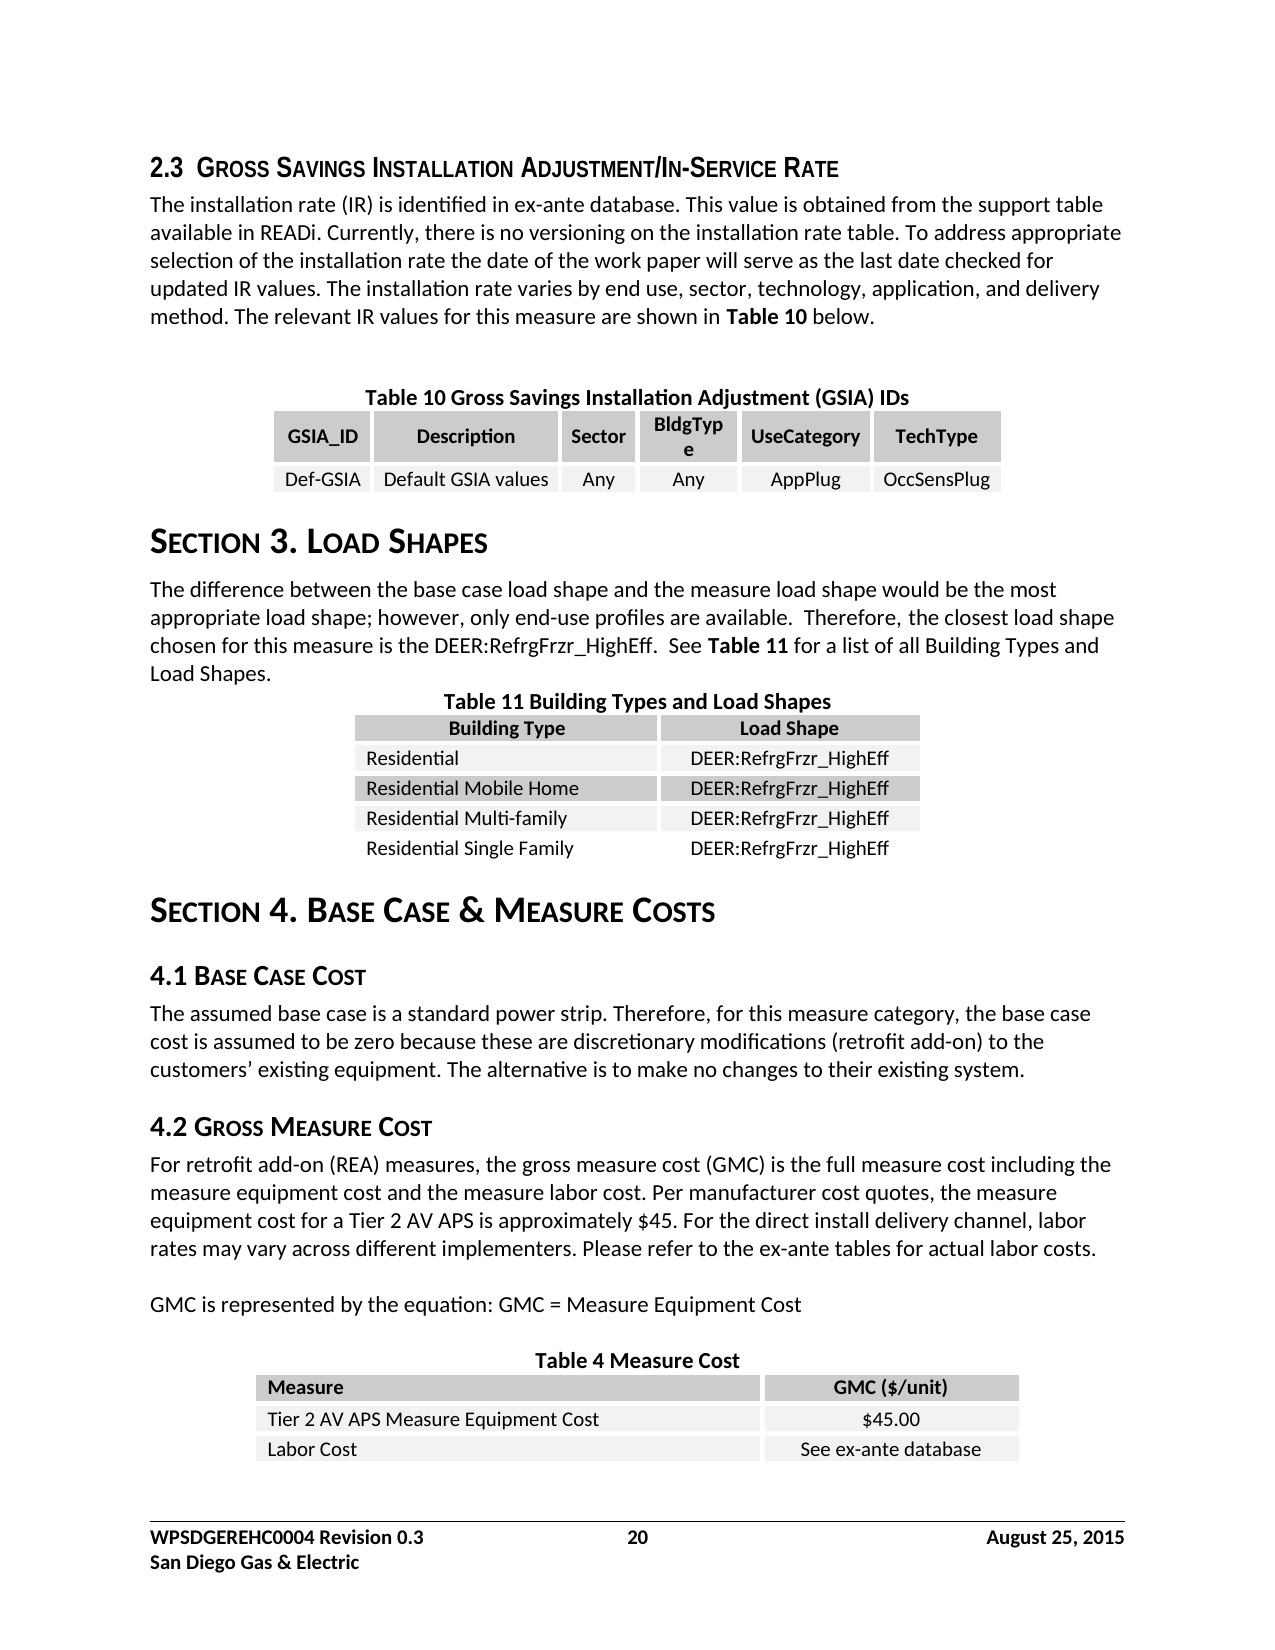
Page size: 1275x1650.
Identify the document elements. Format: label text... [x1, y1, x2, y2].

text The assumed base case is a standard power strip. Therefore, for this measure category, the base case cost is assumed to be zero because these are discretionary modifications (retrofit add-on) to the customers’ existing equipment. The alternative is to make no changes to their existing system. [150, 999, 1125, 1083]
table_cell DEER:RefrgFrzr_HighEff [661, 806, 920, 831]
subtitle Section 3. Load Shapes [150, 517, 1125, 563]
table_cell Residential [355, 745, 657, 771]
table_cell Residential Single Family [355, 836, 657, 861]
table_cell DEER:RefrgFrzr_HighEff [661, 776, 920, 801]
table_cell Residential Mobile Home [355, 776, 657, 801]
table_cell Tier 2 AV APS Measure Equipment Cost [256, 1406, 760, 1431]
table_cell OccSensPlug [874, 466, 1001, 492]
table_header Measure [256, 1375, 760, 1401]
table_cell Any [640, 466, 737, 492]
subtitle 4.2 Gross Measure Cost [150, 1108, 1125, 1143]
text For retrofit add-on (REA) measures, the gross measure cost (GMC) is the full measure cost including the measure equipment cost and the measure labor cost. Per manufacturer cost quotes, the measure equipment cost for a Tier 2 AV APS is approximately $45. For the direct install delivery channel, labor rates may vary across different implementers. Please refer to the ex-ante tables for actual labor costs. [150, 1150, 1125, 1262]
subtitle 4.1 Base Case Cost [150, 957, 1125, 992]
table_header TechType [874, 411, 1001, 462]
text The difference between the base case load shape and the measure load shape would be the most appropriate load shape; however, only end-use profiles are available. Therefore, the closest load shape chosen for this measure is the DEER:RefrgFrzr_HighEff. See Table 11 for a list of all Building Types and Load Shapes. [150, 575, 1125, 687]
table_cell AppPlug [742, 466, 870, 492]
table_header Load Shape [661, 715, 920, 741]
table_header Building Type [355, 715, 657, 741]
table_cell DEER:RefrgFrzr_HighEff [661, 745, 920, 771]
text The installation rate (IR) is identified in ex-ante database. This value is obtained from the support table available in READi. Currently, there is no versioning on the installation rate table. To address appropriate selection of the installation rate the date of the work paper will serve as the last date checked for updated IR values. The installation rate varies by end use, sector, technology, application, and delivery method. The relevant IR values for this measure are shown in Table 10 below. [150, 190, 1125, 330]
table_header UseCategory [742, 411, 870, 462]
table_cell Def-GSIA [274, 466, 370, 492]
table_cell Labor Cost [256, 1436, 760, 1461]
table_header Description [374, 411, 558, 462]
table_header BldgType [640, 411, 737, 462]
table_cell $45.00 [765, 1406, 1019, 1431]
subtitle Section 4. Base Case & Measure Costs [150, 886, 1125, 932]
subtitle 2.3 Gross Savings Installation Adjustment/In-Service Rate [150, 150, 1125, 183]
table_header Sector [562, 411, 635, 462]
table_cell Residential Multi-family [355, 806, 657, 831]
table_header GMC ($/unit) [765, 1375, 1019, 1401]
table_cell See ex-ante database [765, 1436, 1019, 1461]
text Table 10 Gross Savings Installation Adjustment (GSIA) IDs [150, 383, 1125, 411]
table_cell DEER:RefrgFrzr_HighEff [661, 836, 920, 861]
table_header GSIA_ID [274, 411, 370, 462]
table_cell Default GSIA values [374, 466, 558, 492]
table_cell Any [562, 466, 635, 492]
text Table 11 Building Types and Load Shapes [150, 687, 1125, 715]
text GMC is represented by the equation: GMC = Measure Equipment Cost [150, 1291, 1125, 1318]
